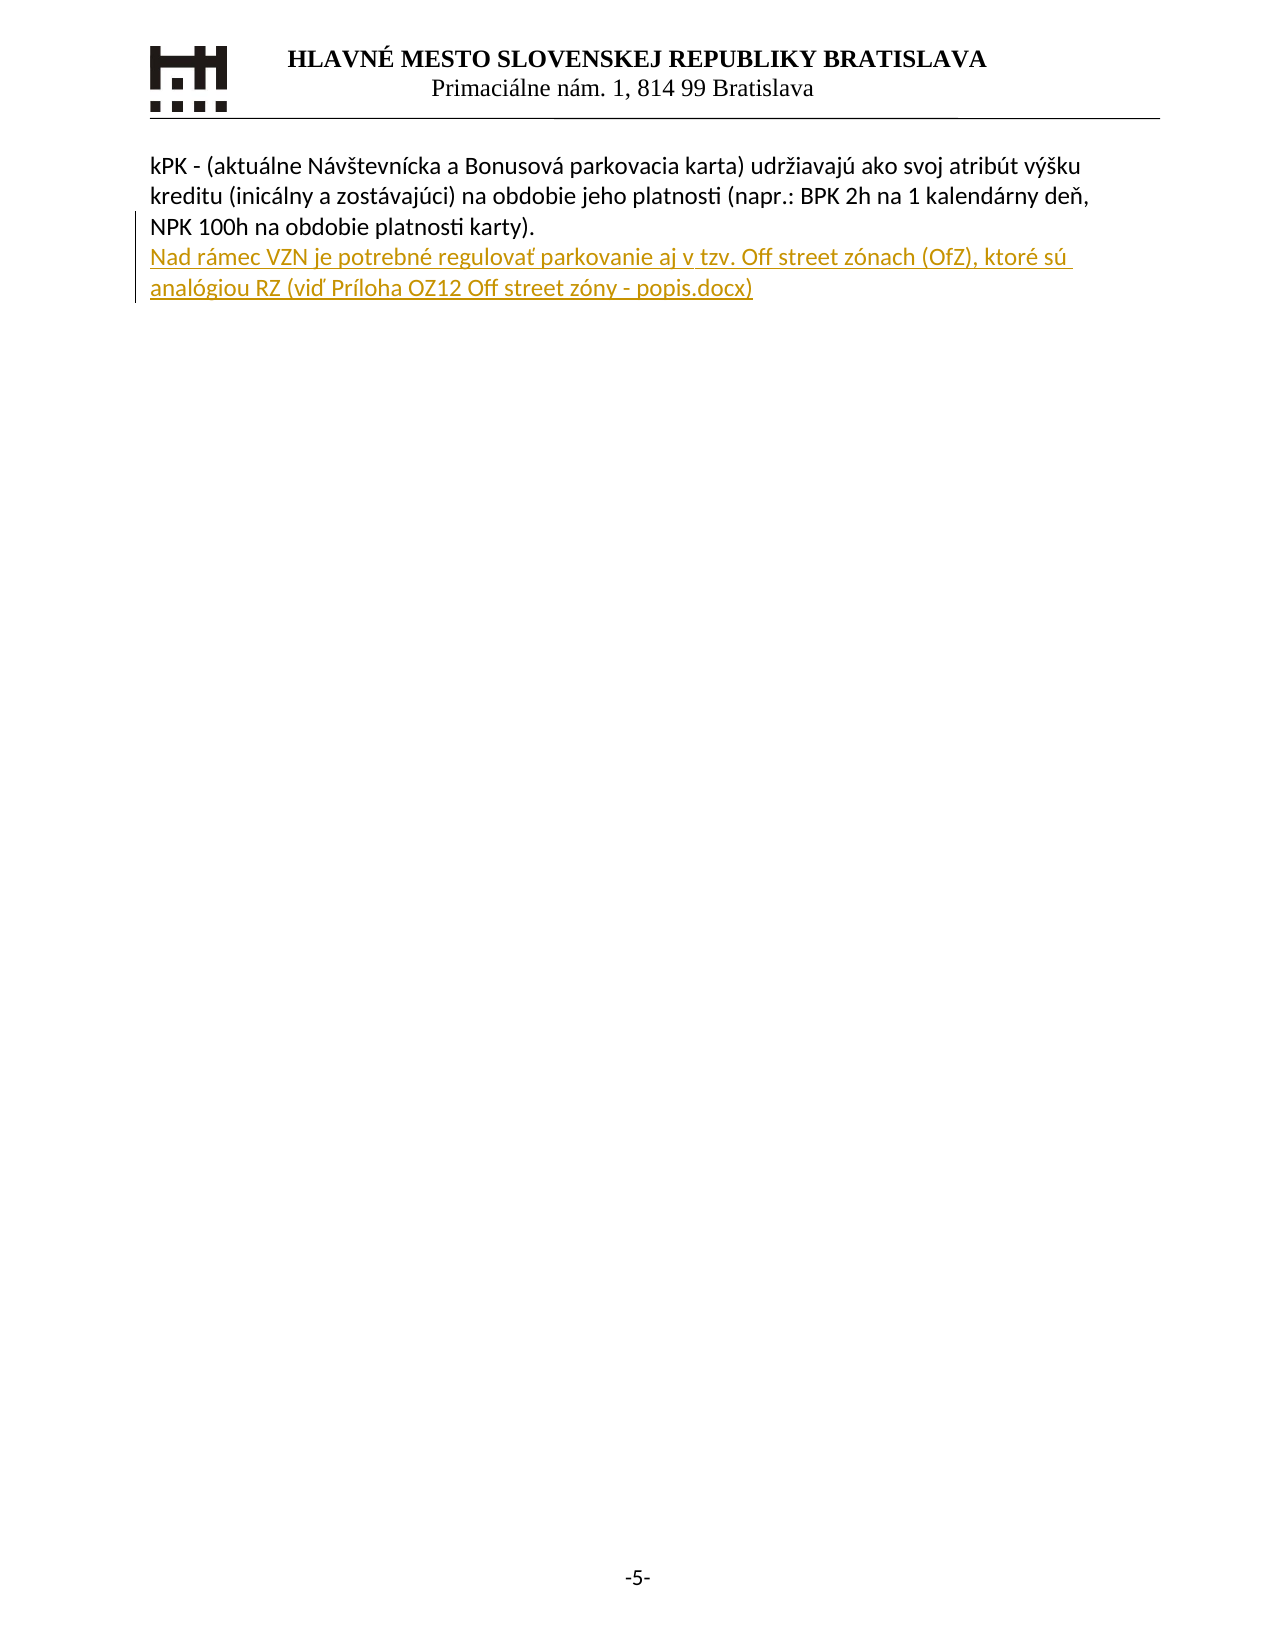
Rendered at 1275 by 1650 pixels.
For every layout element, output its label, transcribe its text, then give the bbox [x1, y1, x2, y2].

text kPK - (aktuálne Návštevnícka a Bonusová parkovacia karta) udržiavajú ako svoj atribút výšku kreditu (inicálny a zostávajúci) na obdobie jeho platnosti (napr.: BPK 2h na 1 kalendárny deň, NPK 100h na obdobie platnosti karty). [150, 150, 1125, 242]
picture [150, 46, 227, 112]
